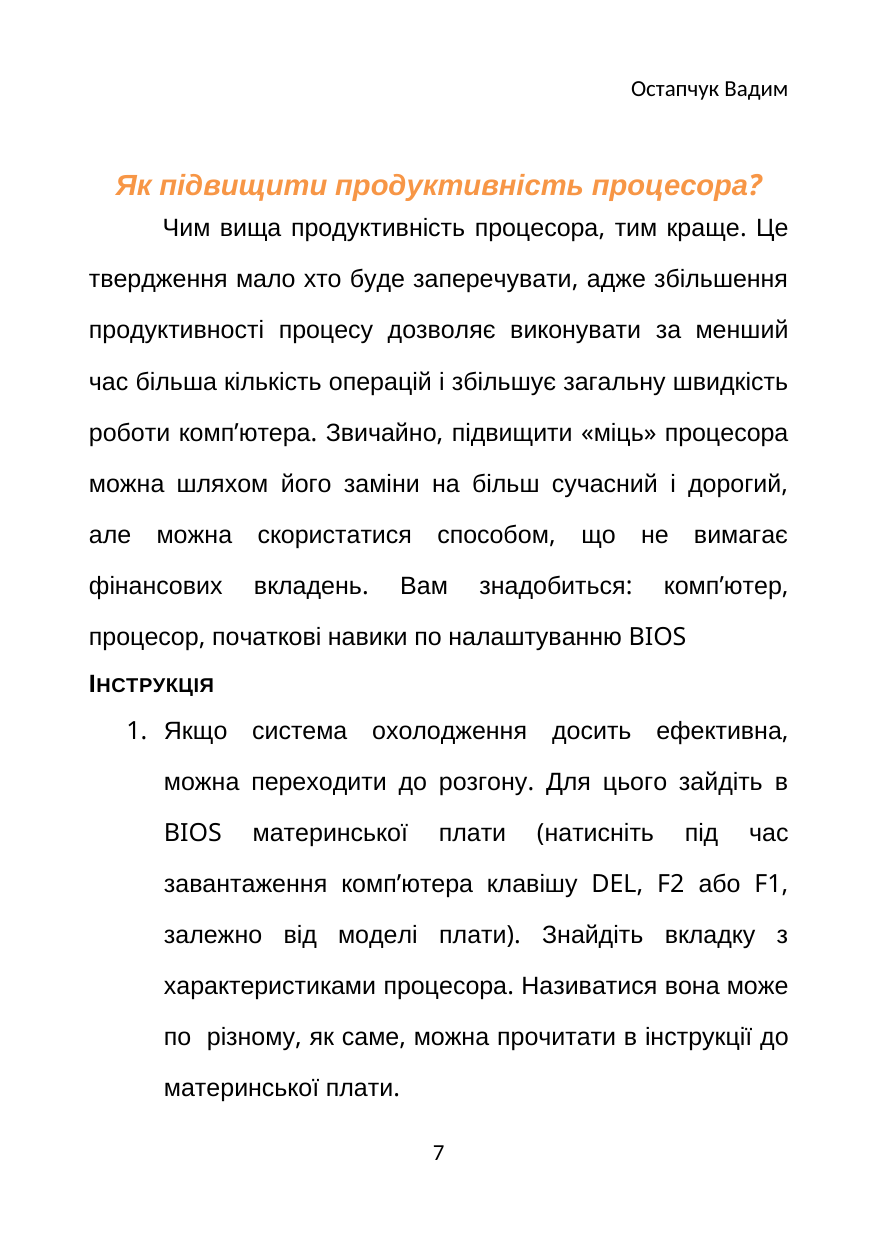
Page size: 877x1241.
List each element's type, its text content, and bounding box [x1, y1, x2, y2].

list Якщо система охолодження досить ефективна, можна переходити до розгону. Для цього зайдіть в BIOS материнської плати (натисніть під час завантаження комп’ютера клавішу DEL, F2 або F1, залежно від моделі плати). Знайдіть вкладку з характеристиками процесора. Називатися вона може по різному, як саме, можна прочитати в інструкції до материнської плати. [126, 712, 788, 1104]
text Чим вища продуктивність процесора, тим краще. Це твердження мало хто буде заперечувати, адже збільшення продуктивності процесу дозволяє виконувати за менший час більша кількість операцій і збільшує загальну швидкість роботи комп’ютера. Звичайно, підвищити «міць» процесора можна шляхом його заміни на більш сучасний і дорогий, але можна скористатися способом, що не вимагає фінансових вкладень. Вам знадобиться: комп’ютер, процесор, початкові навики по налаштуванню BIOS [89, 210, 788, 652]
text Як підвищити продуктивність процесора? [89, 164, 788, 204]
text Інструкція [89, 669, 788, 698]
